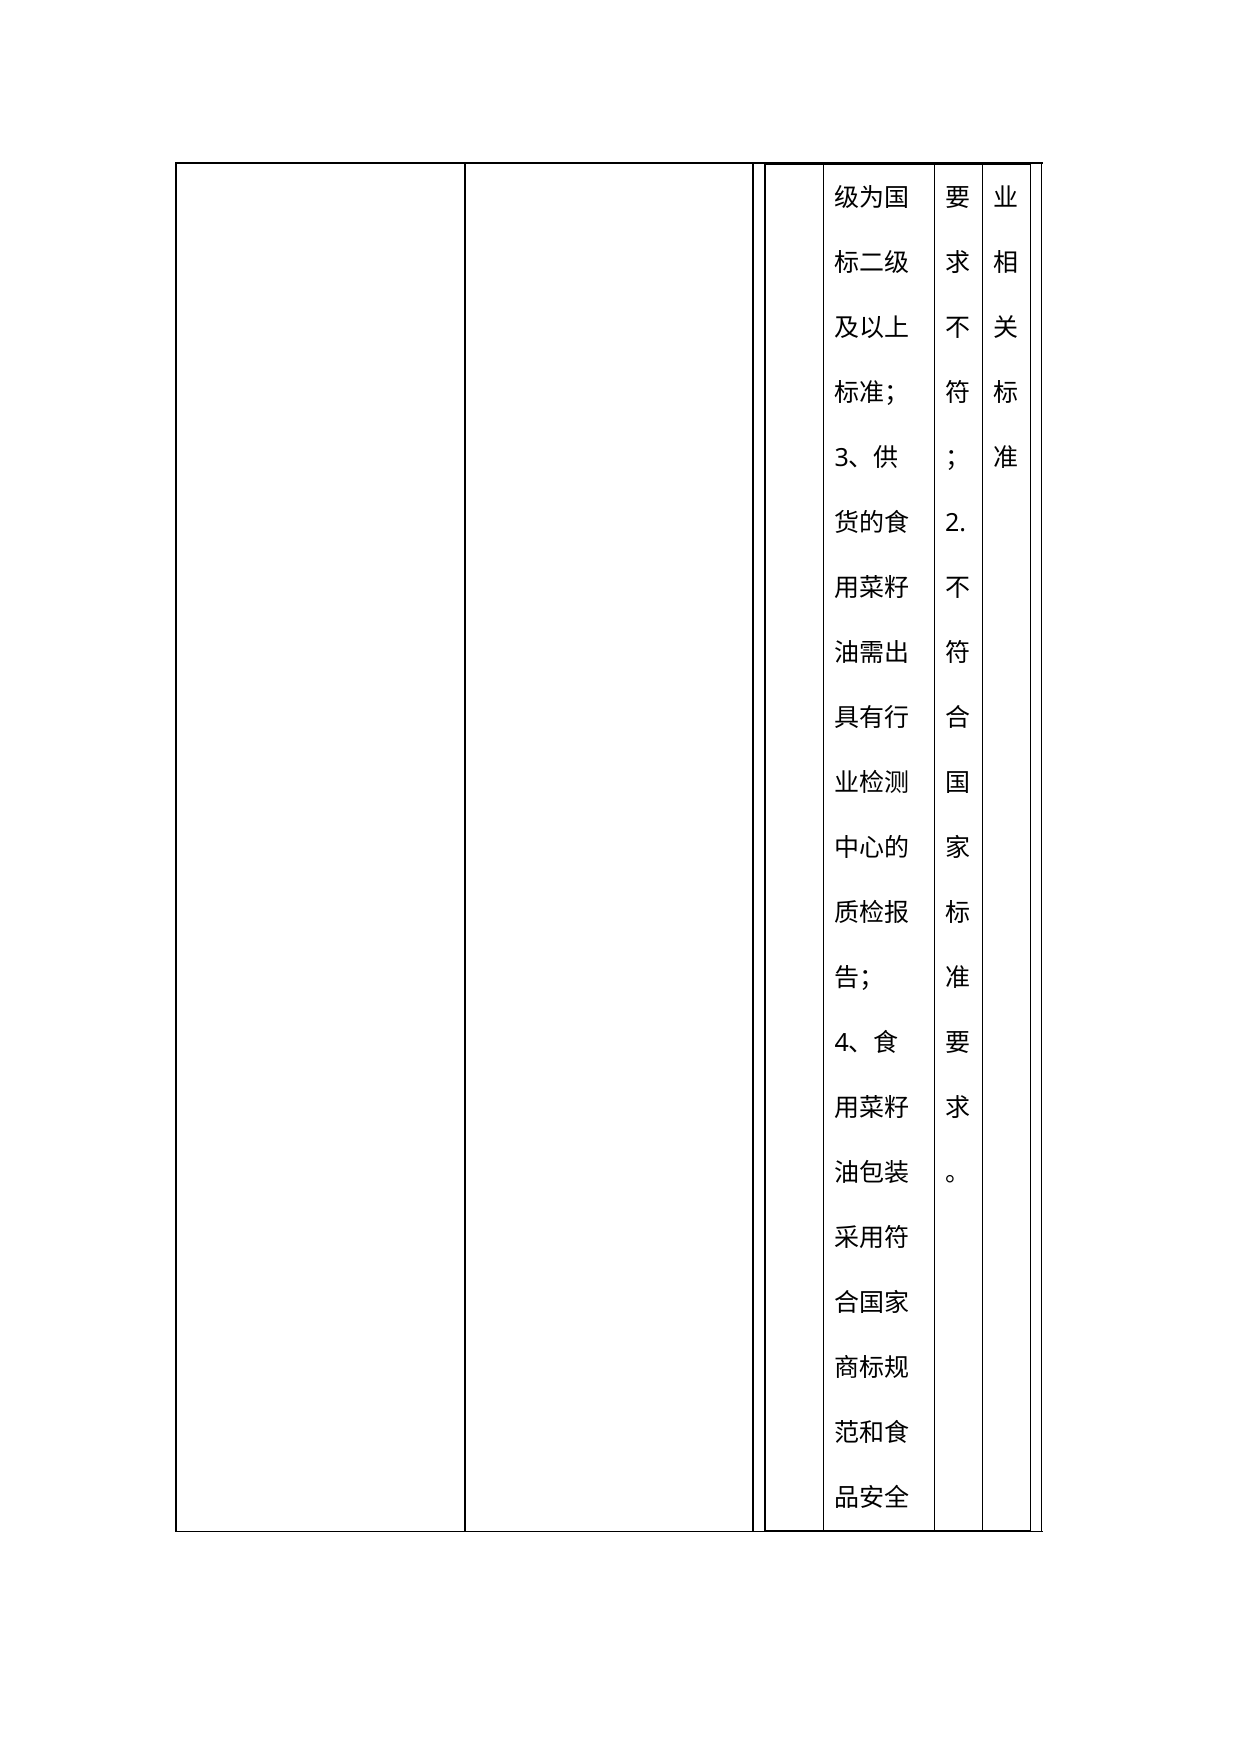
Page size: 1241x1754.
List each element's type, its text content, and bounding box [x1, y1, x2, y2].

table_cell [754, 164, 764, 1531]
table_cell [983, 165, 1030, 1530]
table_cell [766, 165, 823, 1530]
table_cell ★ [466, 164, 752, 1531]
table_cell [1031, 164, 1041, 1531]
table_cell [824, 165, 934, 1530]
table_cell [935, 165, 982, 1530]
table_cell 1 [177, 164, 464, 1531]
